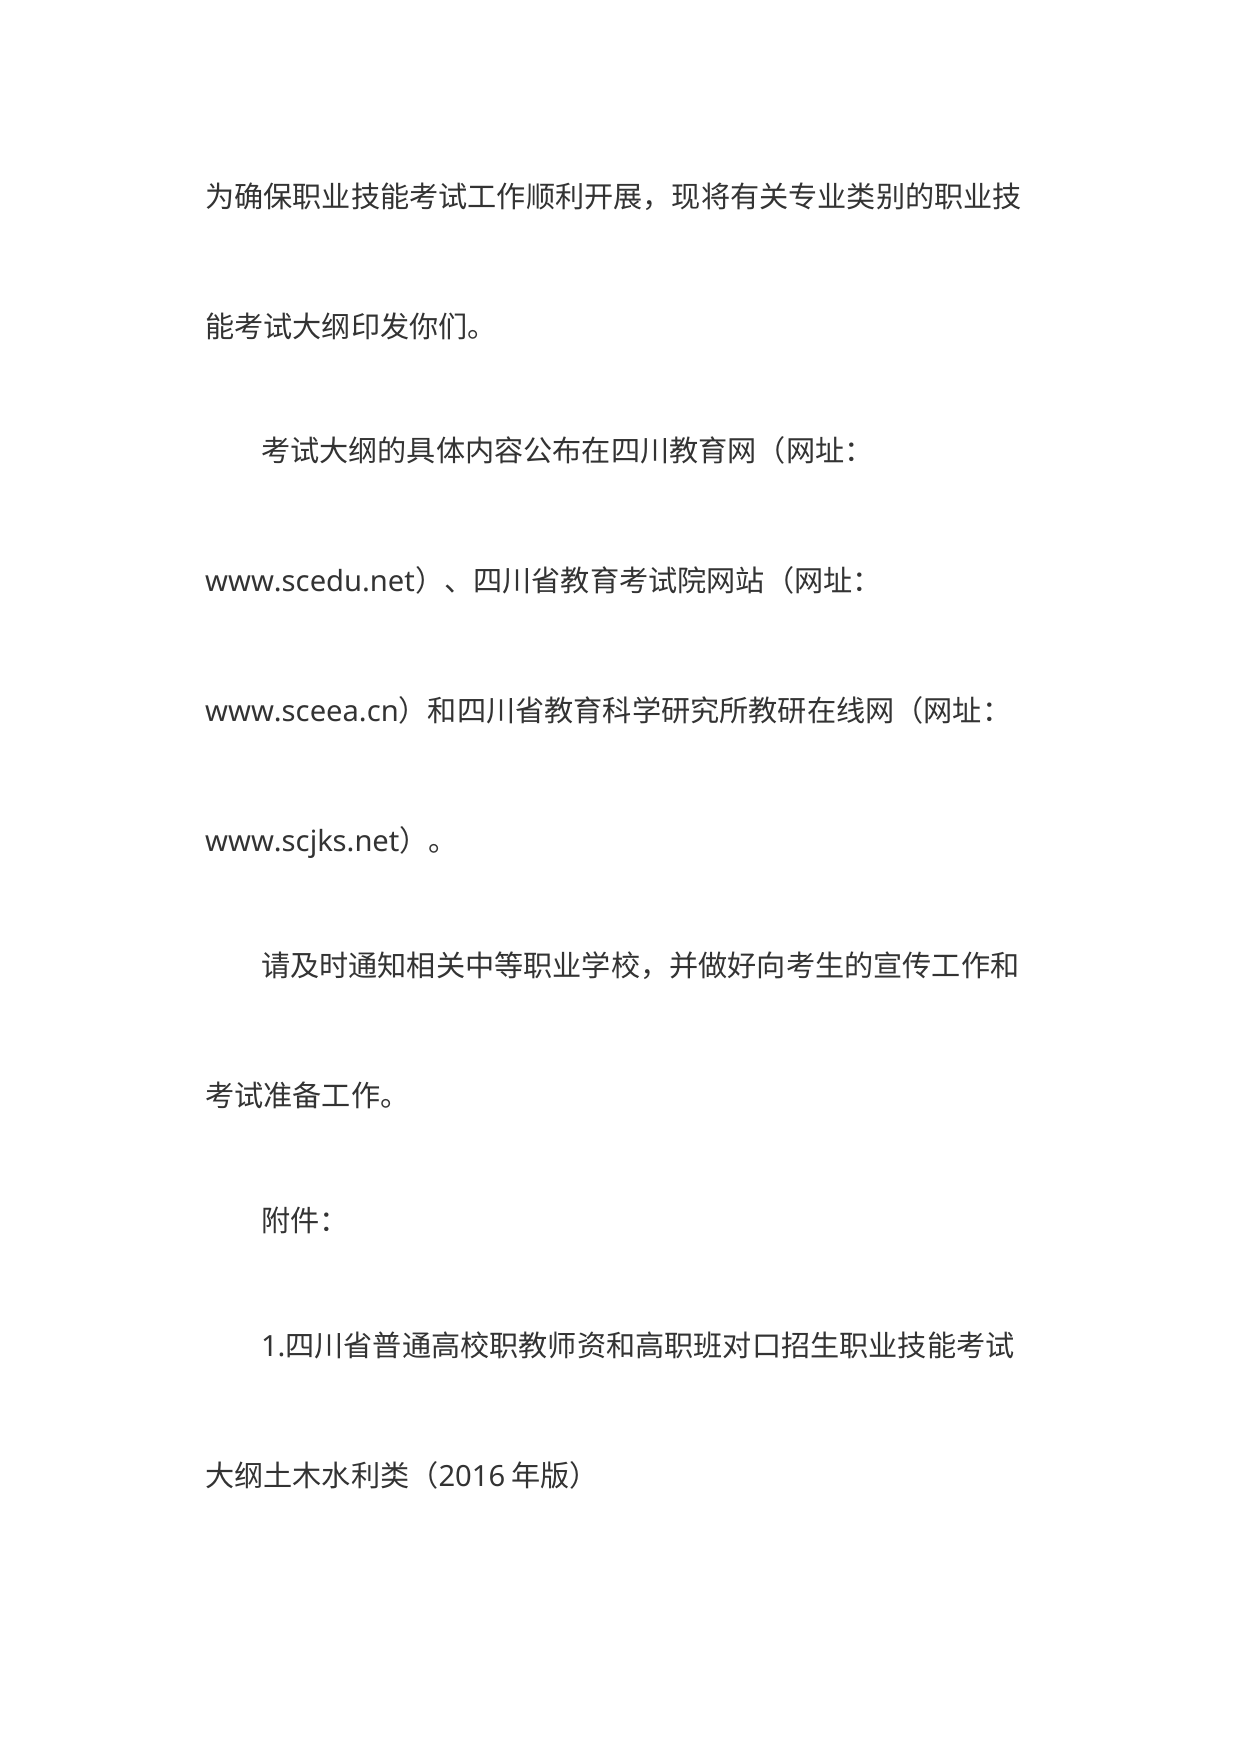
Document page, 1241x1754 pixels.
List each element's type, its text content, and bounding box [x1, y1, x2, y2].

text 附件： [205, 1186, 1035, 1251]
text 考试大纲的具体内容公布在四川教育网（网址：www.scedu.net）、四川省教育考试院网站（网址：www.sceea.cn）和四川省教育科学研究所教研在线网（网址：www.scjks.net）。 [205, 417, 1035, 872]
text 请及时通知相关中等职业学校，并做好向考生的宣传工作和考试准备工作。 [205, 931, 1035, 1126]
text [205, 162, 1035, 357]
text 1.四川省普通高校职教师资和高职班对口招生职业技能考试大纲土木水利类（2016年版） [205, 1311, 1035, 1506]
